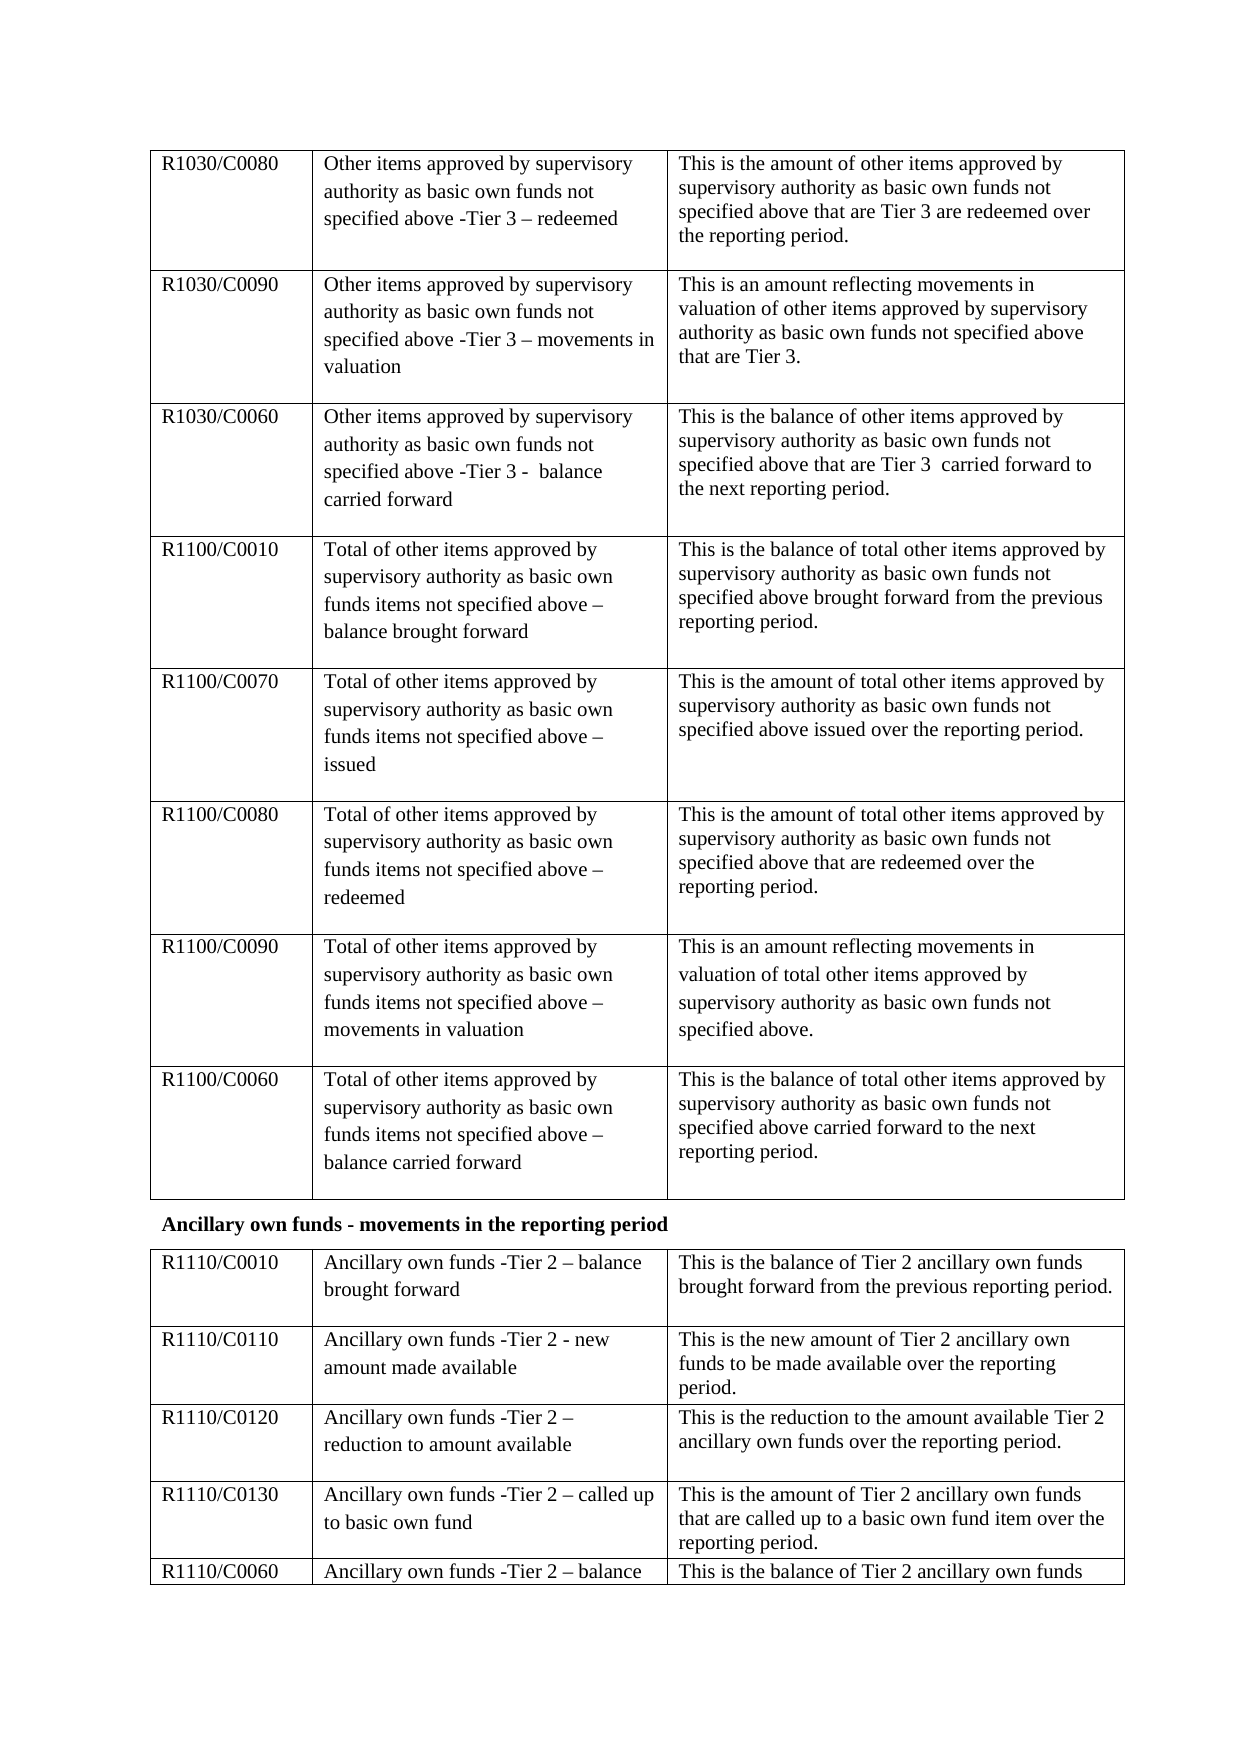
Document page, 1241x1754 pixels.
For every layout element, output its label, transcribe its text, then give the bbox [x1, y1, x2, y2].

table_cell Ancillary own funds -Tier 2 - new amount made available [313, 1327, 667, 1403]
table_cell Other items approved by supervisory authority as basic own funds not specified above -Tier 3 - balance carried forward [313, 404, 667, 536]
table_cell Total of other items approved by supervisory authority as basic own funds items not specified above –redeemed [313, 802, 667, 933]
table_cell This is the balance of Tier 2 ancillary own funds brought forward from the previous reporting period. [668, 1250, 1124, 1326]
table_cell This is the balance of total other items approved by supervisory authority as basic own funds not specified above brought forward from the previous reporting period. [668, 537, 1124, 668]
table_cell R1100/C0070 [151, 669, 312, 801]
table_cell This is an amount reflecting movements in valuation of total other items approved by supervisory authority as basic own funds not specified above. [668, 935, 1124, 1066]
table_cell This is the amount of total other items approved by supervisory authority as basic own funds not specified above issued over the reporting period. [668, 669, 1124, 801]
table_cell R1110/C0110 [151, 1327, 312, 1403]
table_cell R1110/C0010 [151, 1250, 312, 1326]
table_cell Total of other items approved by supervisory authority as basic own funds items not specified above – issued [313, 669, 667, 801]
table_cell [313, 1559, 667, 1583]
table_cell R1100/C0060 [151, 1067, 312, 1199]
table_cell R1100/C0080 [151, 802, 312, 933]
table_cell This is the reduction to the amount available Tier 2 ancillary own funds over the reporting period. [668, 1405, 1124, 1481]
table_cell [668, 1559, 1124, 1583]
table_cell Ancillary own funds - movements in the reporting period [150, 1200, 1125, 1249]
table_cell Other items approved by supervisory authority as basic own funds not specified above -Tier 3 – redeemed [313, 151, 667, 270]
table_cell Total of other items approved by supervisory authority as basic own funds items not specified above – balance brought forward [313, 537, 667, 668]
table_cell R1110/C0130 [151, 1482, 312, 1558]
table_cell R1100/C0090 [151, 935, 312, 1066]
table_cell R1110/C0060 [151, 1559, 312, 1583]
table_cell This is the amount of other items approved by supervisory authority as basic own funds not specified above that are Tier 3 are redeemed over the reporting period. [668, 151, 1124, 270]
table_cell R1110/C0120 [151, 1405, 312, 1481]
table_cell Other items approved by supervisory authority as basic own funds not specified above -Tier 3 – movements in valuation [313, 271, 667, 403]
table_cell This is the balance of other items approved by supervisory authority as basic own funds not specified above that are Tier 3 carried forward to the next reporting period. [668, 404, 1124, 536]
table_cell R1030/C0080 [151, 151, 312, 270]
table_cell Ancillary own funds -Tier 2 – called up to basic own fund [313, 1482, 667, 1558]
table_cell Ancillary own funds -Tier 2 – reduction to amount available [313, 1405, 667, 1481]
table_cell Total of other items approved by supervisory authority as basic own funds items not specified above – balance carried forward [313, 1067, 667, 1199]
table_cell R1030/C0090 [151, 271, 312, 403]
table_cell This is the new amount of Tier 2 ancillary own funds to be made available over the reporting period. [668, 1327, 1124, 1403]
table_cell This is the amount of total other items approved by supervisory authority as basic own funds not specified above that are redeemed over the reporting period. [668, 802, 1124, 933]
table_cell This is the balance of total other items approved by supervisory authority as basic own funds not specified above carried forward to the next reporting period. [668, 1067, 1124, 1199]
table_cell This is an amount reflecting movements in valuation of other items approved by supervisory authority as basic own funds not specified above that are Tier 3. [668, 271, 1124, 403]
table_cell R1030/C0060 [151, 404, 312, 536]
table_cell R1100/C0010 [151, 537, 312, 668]
table_cell Ancillary own funds -Tier 2 – balance brought forward [313, 1250, 667, 1326]
table_cell Total of other items approved by supervisory authority as basic own funds items not specified above – movements in valuation [313, 935, 667, 1066]
table_cell This is the amount of Tier 2 ancillary own funds that are called up to a basic own fund item over the reporting period. [668, 1482, 1124, 1558]
